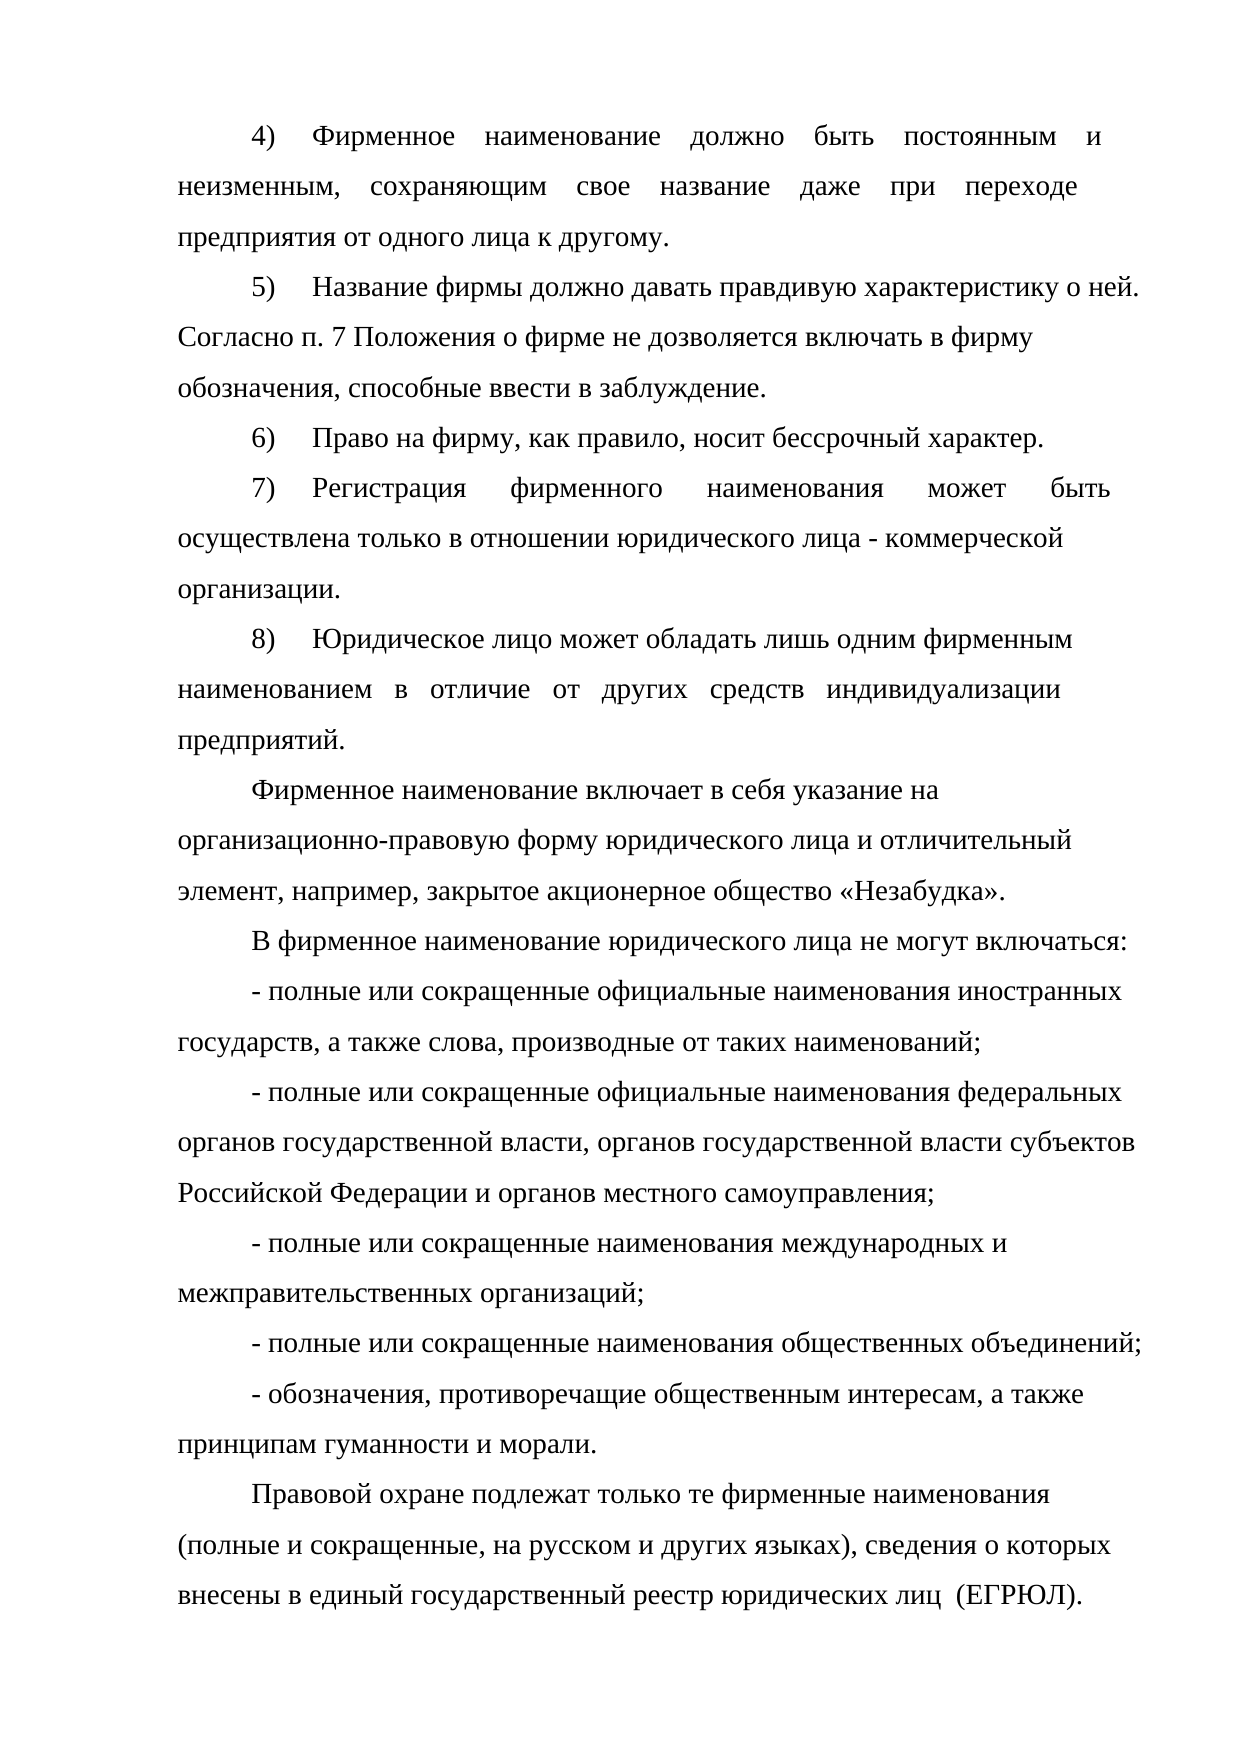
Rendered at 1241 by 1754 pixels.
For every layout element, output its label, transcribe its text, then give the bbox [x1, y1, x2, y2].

text - полные или сокращенные наименования общественных объединений; [177, 1326, 1152, 1359]
text 8) Юридическое лицо может обладать лишь одним фирменным наименованием в отличие от других средств индивидуализации предприятий. [177, 621, 1152, 755]
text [177, 1477, 1152, 1611]
text 4) Фирменное наименование должно быть постоянным и неизменным, сохраняющим свое название даже при переходе предприятия от одного лица к другому. [177, 118, 1152, 252]
text - полные или сокращенные наименования международных и межправительственных организаций; [177, 1225, 1152, 1309]
text 5) Название фирмы должно давать правдивую характеристику о ней. Согласно п. 7 Положения о фирме не дозволяется включать в фирму обозначения, способные ввести в заблуждение. [177, 269, 1152, 403]
text В фирменное наименование юридического лица не могут включаться: [177, 923, 1152, 957]
text 6) Право на фирму, как правило, носит бессрочный характер. [177, 420, 1152, 453]
text - полные или сокращенные официальные наименования федеральных органов государственной власти, органов государственной власти субъектов Российской Федерации и органов местного самоуправления; [177, 1074, 1152, 1208]
text Фирменное наименование включает в себя указание на организационно-правовую форму юридического лица и отличительный элемент, например, закрытое акционерное общество «Незабудка». [177, 772, 1152, 906]
text - обозначения, противоречащие общественным интересам, а также принципам гуманности и морали. [177, 1376, 1152, 1460]
text - полные или сокращенные официальные наименования иностранных государств, а также слова, производные от таких наименований; [177, 973, 1152, 1057]
text 7) Регистрация фирменного наименования может быть осуществлена только в отношении юридического лица - коммерческой организации. [177, 470, 1152, 604]
